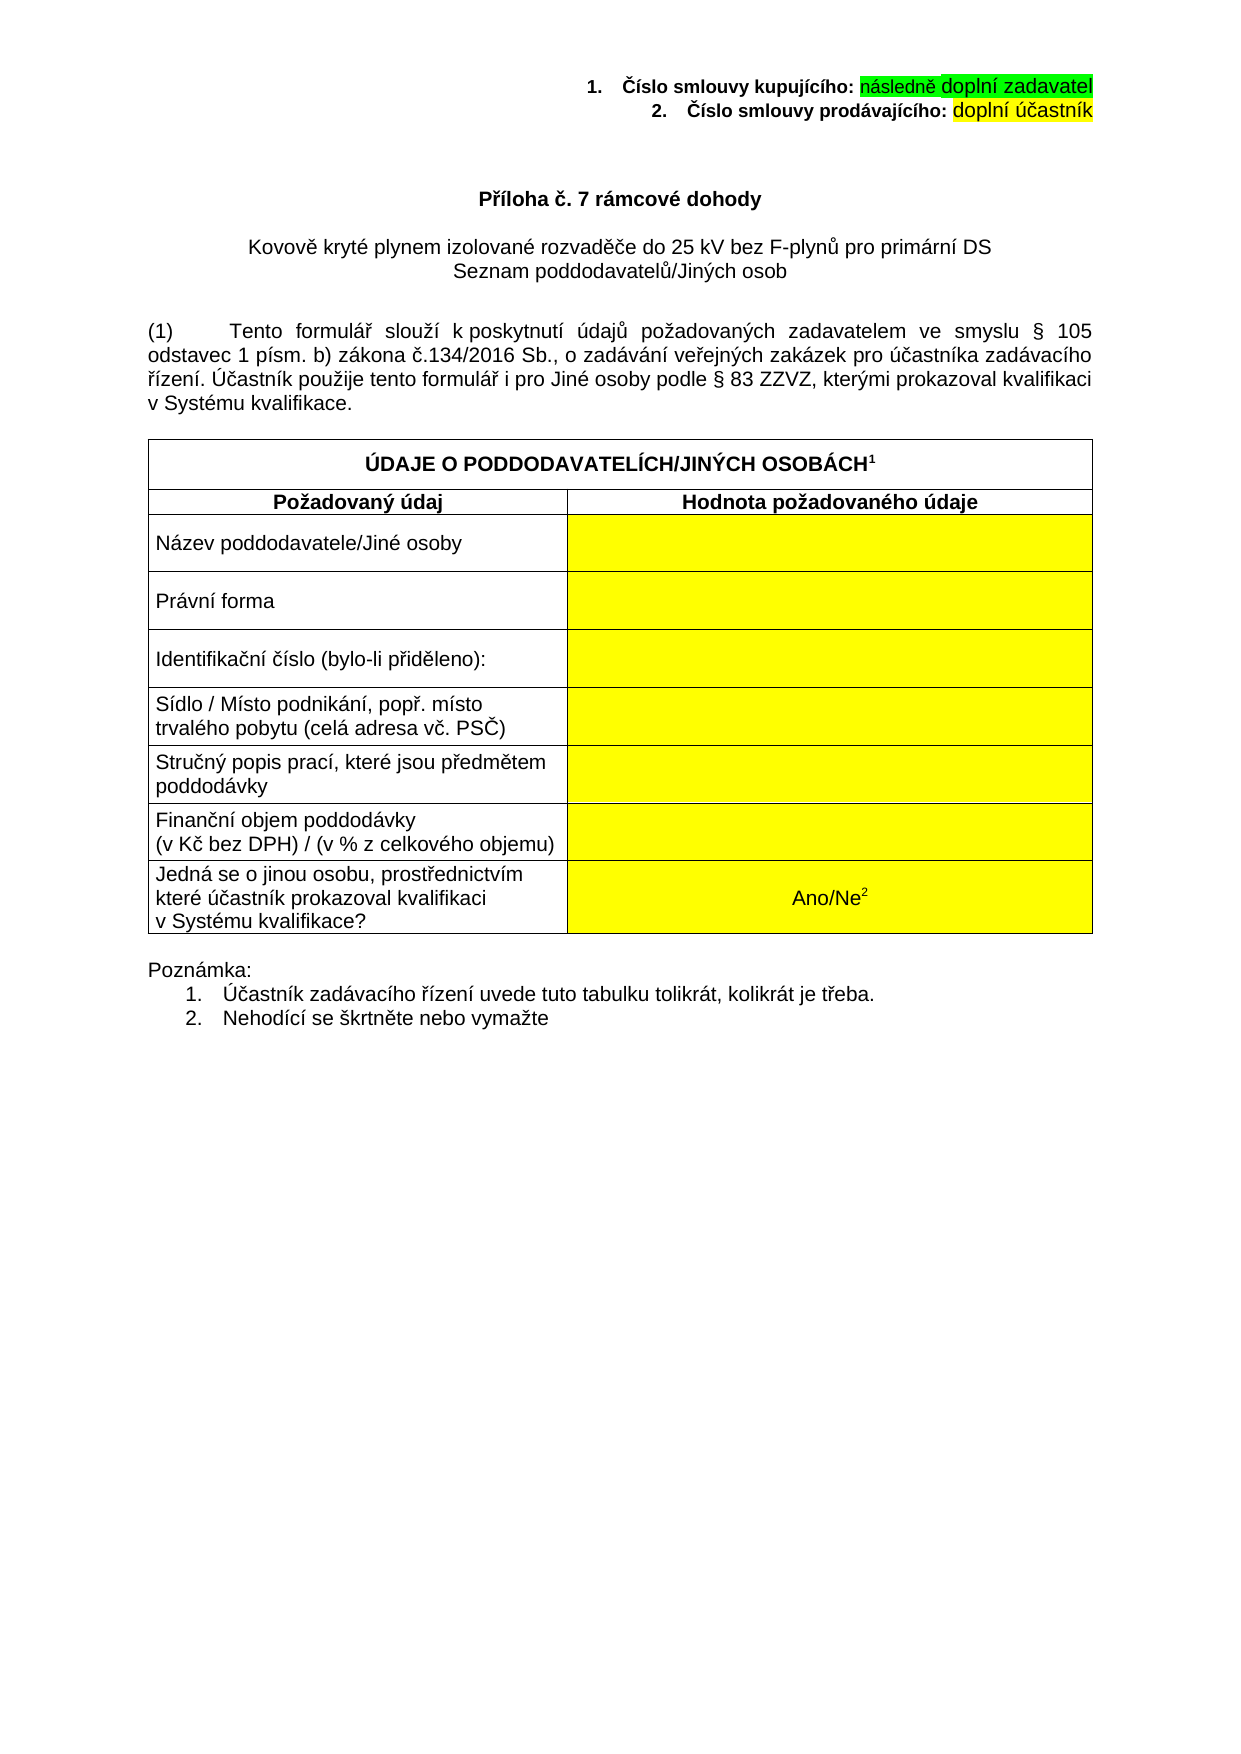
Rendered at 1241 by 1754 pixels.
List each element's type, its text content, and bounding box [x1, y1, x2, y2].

table_cell [568, 746, 1092, 802]
table_header Údaje o poddodavatelích/JINÝCH OSOBÁCH1 [149, 440, 1092, 488]
table_cell [568, 515, 1092, 571]
list Nehodící se škrtněte nebo vymažte [185, 1006, 1093, 1030]
table_cell Stručný popis prací, které jsou předmětem poddodávky [149, 746, 567, 802]
text Poznámka: [148, 958, 1093, 982]
list Účastník zadávacího řízení uvede tuto tabulku tolikrát, kolikrát je třeba. [185, 982, 1093, 1006]
text Kovově kryté plynem izolované rozvaděče do 25 kV bez F-plynů pro primární DS [148, 235, 1093, 259]
table_cell Hodnota požadovaného údaje [568, 490, 1092, 513]
text Seznam poddodavatelů/Jiných osob [148, 259, 1093, 283]
table_cell Název poddodavatele/Jiné osoby [149, 515, 567, 571]
table_cell Finanční objem poddodávky (v Kč bez DPH) / (v % z celkového objemu) [149, 804, 567, 860]
table_cell Jedná se o jinou osobu, prostřednictvím které účastník prokazoval kvalifikaci v Systému kvalifikace? [149, 861, 567, 933]
table_cell Identifikační číslo (bylo-li přiděleno): [149, 630, 567, 687]
table_cell [568, 572, 1092, 629]
text Příloha č. 7 rámcové dohody [148, 187, 1093, 211]
table_cell [568, 804, 1092, 860]
text Tento formulář slouží k poskytnutí údajů požadovaných zadavatelem ve smyslu § 105 odstavec 1 písm. b) zákona č.134/2016 Sb., o zadávání veřejných zakázek pro účastníka zadávacího řízení. Účastník použije tento formulář i pro Jiné osoby podle § 83 ZZVZ, kterými prokazoval kvalifikaci v Systému kvalifikace. [148, 319, 1093, 415]
table_cell [568, 688, 1092, 745]
table_cell Ano/Ne2 [568, 861, 1092, 933]
table_cell Požadovaný údaj [149, 490, 567, 513]
table_cell Právní forma [149, 572, 567, 629]
table_cell [568, 630, 1092, 687]
table_cell Sídlo / Místo podnikání, popř. místo trvalého pobytu (celá adresa vč. PSČ) [149, 688, 567, 745]
